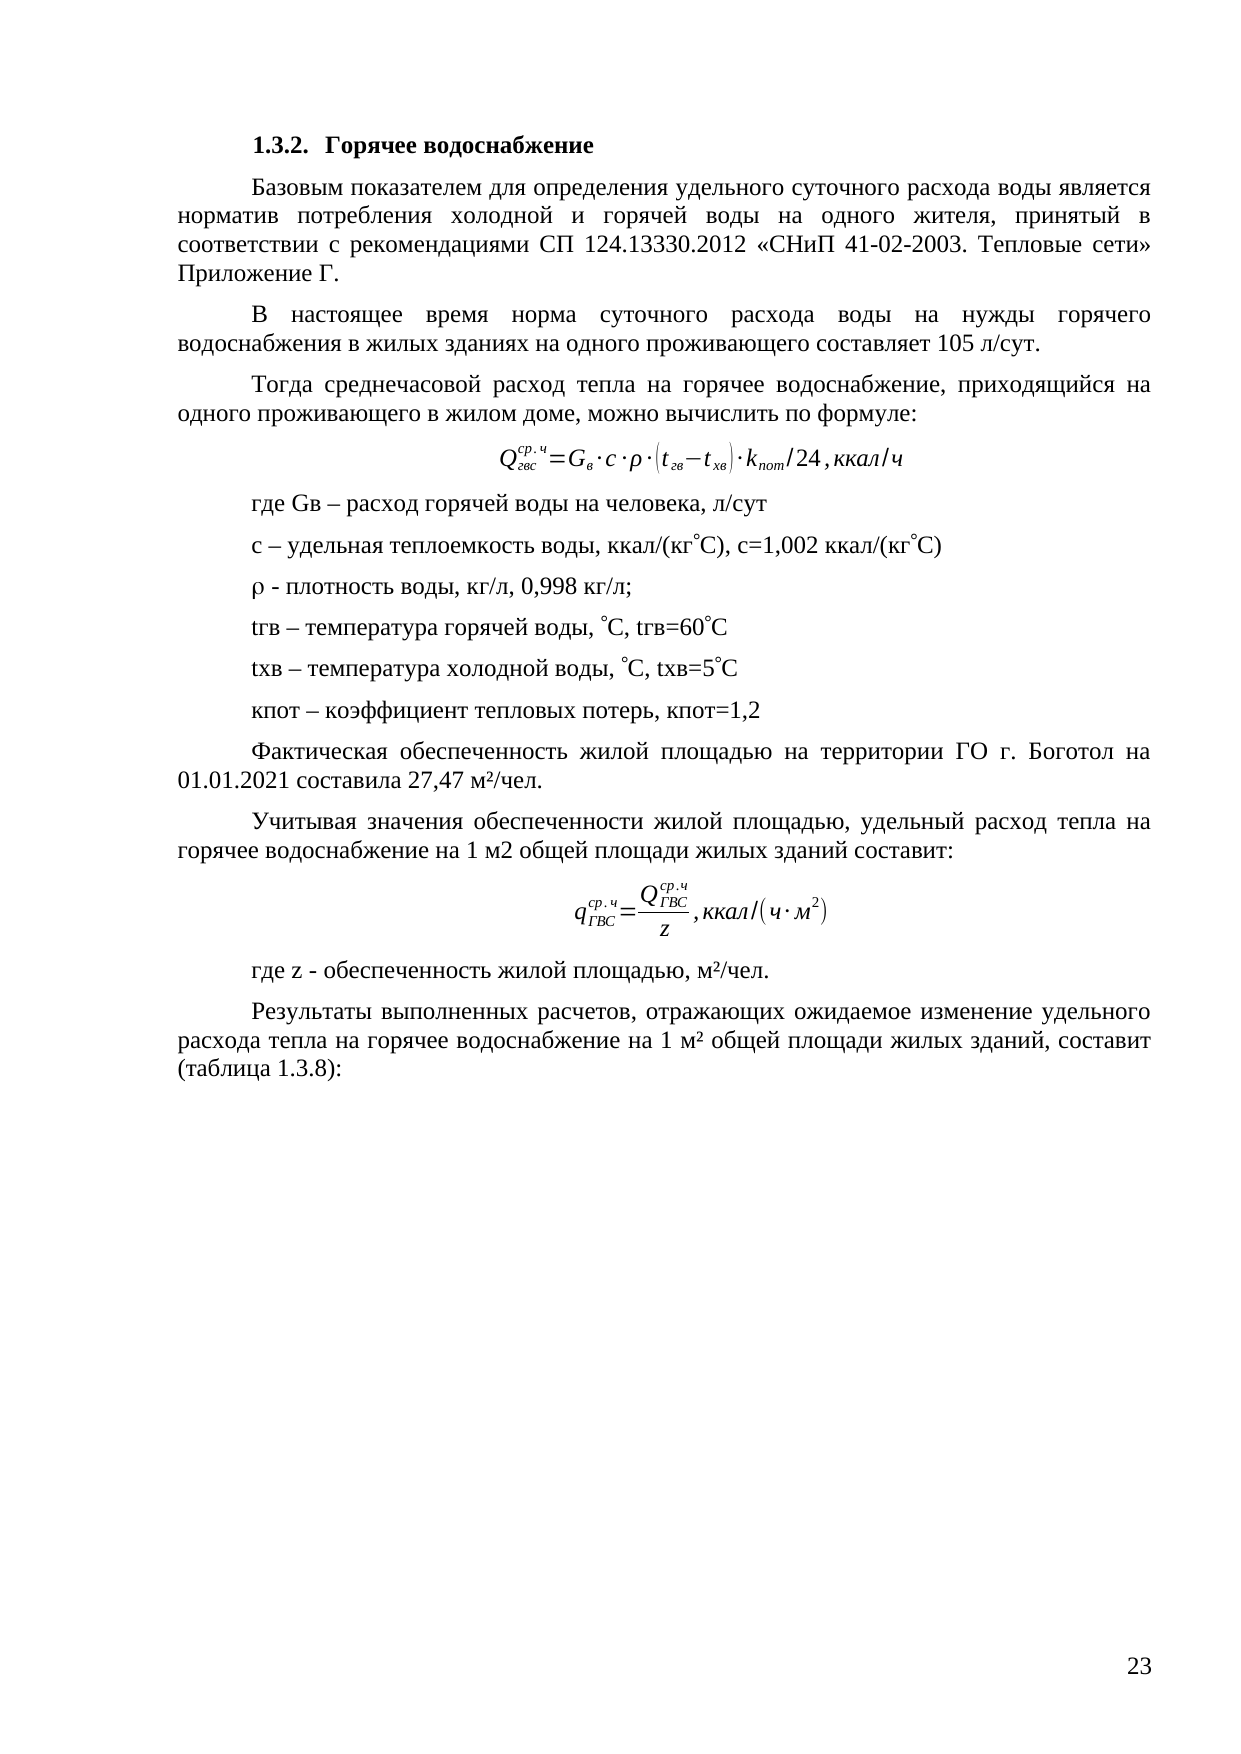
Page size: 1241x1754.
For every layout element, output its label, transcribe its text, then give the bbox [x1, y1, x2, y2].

text с – удельная теплоемкость воды, ккал/(кгС), с=1,002 ккал/(кгС) [177, 530, 1152, 558]
text Фактическая обеспеченность жилой площадью на территории ГО г. Боготол на 01.01.2021 составила 27,47 м²/чел. [177, 736, 1152, 793]
text tхв – температура холодной воды, С, tхв=5С [177, 653, 1152, 682]
text Учитывая значения обеспеченности жилой площадью, удельный расход тепла на горячее водоснабжение на 1 м2 общей площади жилых зданий составит: [177, 806, 1152, 863]
text где z - обеспеченность жилой площадью, м²/чел. [177, 955, 1152, 983]
text tгв – температура горячей воды, С, tгв=60С [177, 612, 1152, 641]
text В настоящее время норма суточного расхода воды на нужды горячего водоснабжения в жилых зданиях на одного проживающего составляет 105 л/сут. [177, 299, 1152, 357]
text Результаты выполненных расчетов, отражающих ожидаемое изменение удельного расхода тепла на горячее водоснабжение на 1 м² общей площади жилых зданий, составит (таблица 1.3.8): [177, 996, 1152, 1082]
text кпот – коэффициент тепловых потерь, кпот=1,2 [177, 695, 1152, 723]
text Тогда среднечасовой расход тепла на горячее водоснабжение, приходящийся на одного проживающего в жилом доме, можно вычислить по формуле: [177, 369, 1152, 427]
list Горячее водоснабжение [252, 131, 1152, 159]
text - плотность воды, кг/л, 0,998 кг/л; [177, 571, 1152, 600]
text Базовым показателем для определения удельного суточного расхода воды является норматив потребления холодной и горячей воды на одного жителя, принятый в соответствии с рекомендациями СП 124.13330.2012 «СНиП 41-02-2003. Тепловые сети» Приложение Г. [177, 172, 1152, 287]
text где Gв – расход горячей воды на человека, л/сут [177, 488, 1152, 517]
